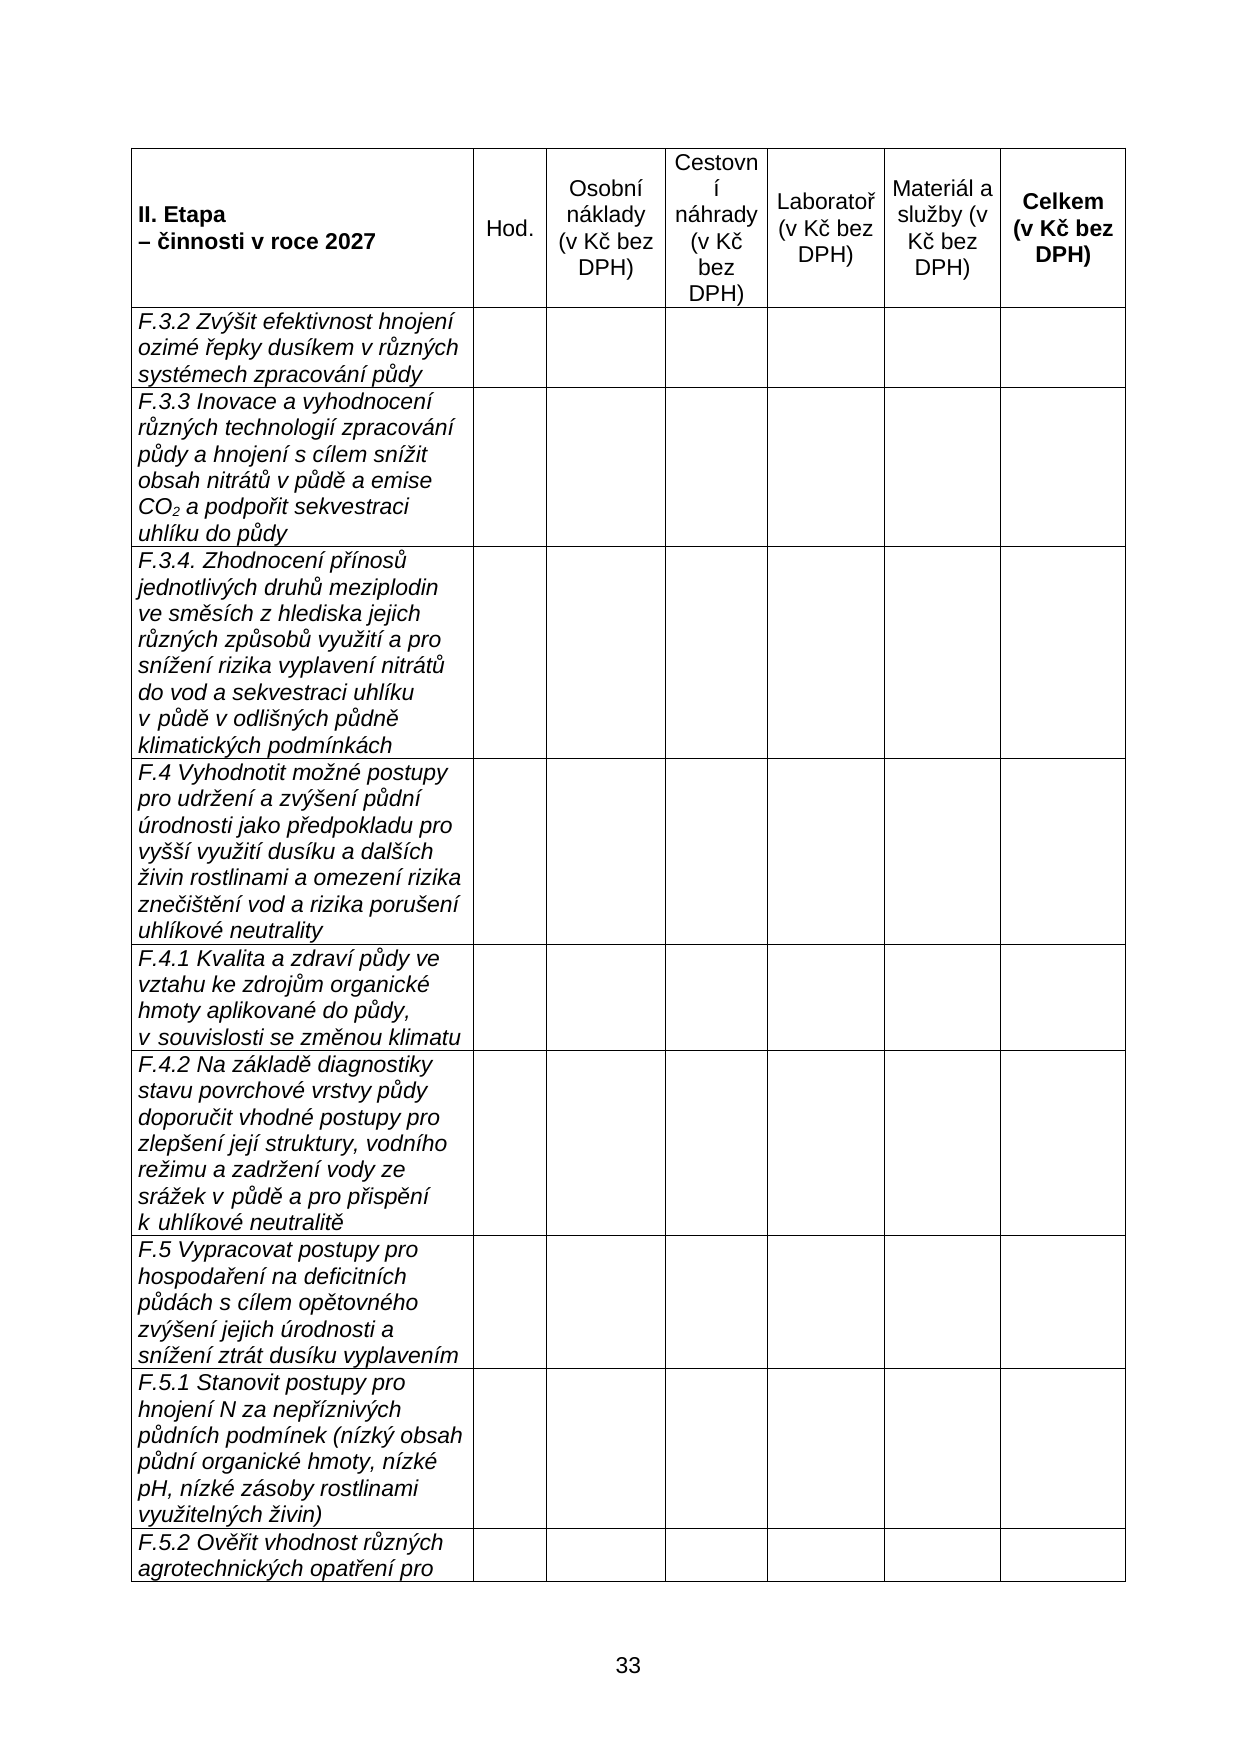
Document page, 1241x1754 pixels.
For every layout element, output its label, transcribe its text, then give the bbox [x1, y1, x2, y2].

table_cell F.3.3 Inovace a vyhodnocení různých technologií zpracování půdy a hnojení s cílem snížit obsah nitrátů v půdě a emise CO2 a podpořit sekvestraci uhlíku do půdy [132, 388, 473, 546]
table_cell [768, 547, 884, 758]
table_cell [1001, 1529, 1125, 1581]
table_cell [768, 759, 884, 943]
table_cell [474, 1051, 546, 1235]
table_cell [885, 308, 1000, 387]
table_cell [474, 1369, 546, 1527]
table_cell [1001, 547, 1125, 758]
table_cell [768, 945, 884, 1050]
table_cell [1001, 1051, 1125, 1235]
table_cell [885, 945, 1000, 1050]
table_header Osobní náklady (v Kč bez DPH) [547, 149, 665, 307]
table_cell [1001, 759, 1125, 943]
table_cell [768, 1236, 884, 1368]
table_cell [474, 1236, 546, 1368]
table_cell [666, 388, 767, 546]
table_cell [885, 388, 1000, 546]
table_cell [474, 1529, 546, 1581]
table_cell [768, 1529, 884, 1581]
table_cell [547, 759, 665, 943]
table_cell F.4.2 Na základě diagnostiky stavu povrchové vrstvy půdy doporučit vhodné postupy pro zlepšení její struktury, vodního režimu a zadržení vody ze srážek v půdě a pro přispění k uhlíkové neutralitě [132, 1051, 473, 1235]
table_cell [666, 1369, 767, 1527]
table_header Materiál a služby (v Kč bez DPH) [885, 149, 1000, 307]
table_cell [768, 1051, 884, 1235]
table_cell [547, 945, 665, 1050]
table_cell [547, 1529, 665, 1581]
table_cell [547, 1236, 665, 1368]
table_header Cestovní náhrady (v Kč bez DPH) [666, 149, 767, 307]
table_cell [666, 1236, 767, 1368]
table_cell [666, 547, 767, 758]
table_cell [885, 1051, 1000, 1235]
table_cell [885, 1369, 1000, 1527]
table_cell [547, 547, 665, 758]
table_cell [547, 1369, 665, 1527]
table_header Laboratoř (v Kč bez DPH) [768, 149, 884, 307]
table_cell [474, 759, 546, 943]
table_header II. Etapa – činnosti v roce 2027 [132, 149, 473, 307]
table_cell [885, 1529, 1000, 1581]
table_cell [885, 1236, 1000, 1368]
table_cell [885, 759, 1000, 943]
table_cell [1001, 945, 1125, 1050]
table_cell [1001, 388, 1125, 546]
table_cell F.5 Vypracovat postupy pro hospodaření na deficitních půdách s cílem opětovného zvýšení jejich úrodnosti a snížení ztrát dusíku vyplavením [132, 1236, 473, 1368]
table_cell [474, 547, 546, 758]
table_cell [768, 308, 884, 387]
table_cell [666, 308, 767, 387]
table_cell [666, 1529, 767, 1581]
table_cell F.3.2 Zvýšit efektivnost hnojení ozimé řepky dusíkem v různých systémech zpracování půdy [132, 308, 473, 387]
table_header Hod. [474, 149, 546, 307]
table_cell F.3.4. Zhodnocení přínosů jednotlivých druhů meziplodin ve směsích z hlediska jejich různých způsobů využití a pro snížení rizika vyplavení nitrátů do vod a sekvestraci uhlíku v půdě v odlišných půdně klimatických podmínkách [132, 547, 473, 758]
table_cell [547, 388, 665, 546]
table_header Celkem (v Kč bez DPH) [1001, 149, 1125, 307]
table_cell [666, 1051, 767, 1235]
table_cell [768, 1369, 884, 1527]
table_cell [474, 308, 546, 387]
table_cell F.4.1 Kvalita a zdraví půdy ve vztahu ke zdrojům organické hmoty aplikované do půdy, v souvislosti se změnou klimatu [132, 945, 473, 1050]
table_cell F.5.1 Stanovit postupy pro hnojení N za nepříznivých půdních podmínek (nízký obsah půdní organické hmoty, nízké pH, nízké zásoby rostlinami využitelných živin) [132, 1369, 473, 1527]
table_cell [1001, 308, 1125, 387]
table_cell [547, 1051, 665, 1235]
table_cell F.4 Vyhodnotit možné postupy pro udržení a zvýšení půdní úrodnosti jako předpokladu pro vyšší využití dusíku a dalších živin rostlinami a omezení rizika znečištění vod a rizika porušení uhlíkové neutrality [132, 759, 473, 943]
table_cell [666, 945, 767, 1050]
table_cell [474, 945, 546, 1050]
table_cell [885, 547, 1000, 758]
table_cell [1001, 1236, 1125, 1368]
table_cell [547, 308, 665, 387]
table_cell [474, 388, 546, 546]
table_cell [768, 388, 884, 546]
table_cell [1001, 1369, 1125, 1527]
table_cell [666, 759, 767, 943]
